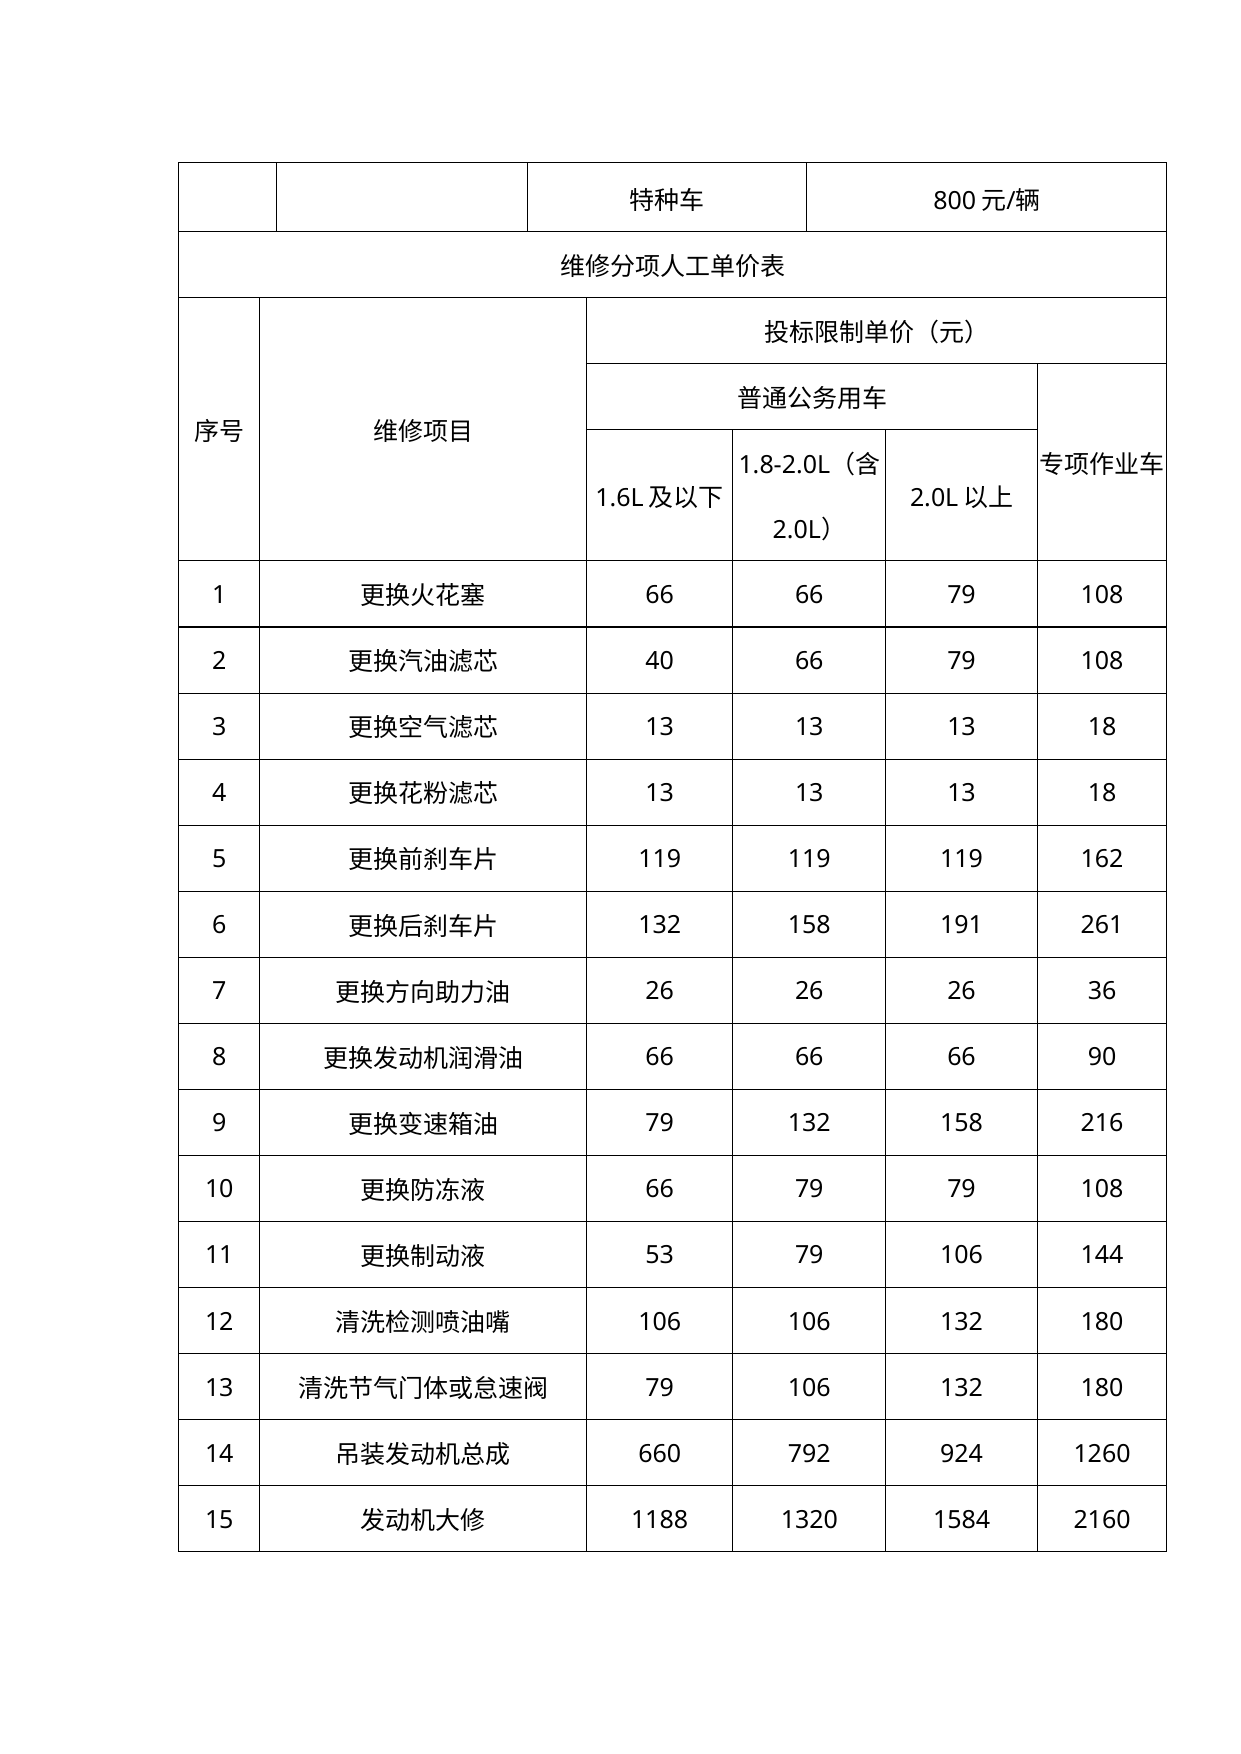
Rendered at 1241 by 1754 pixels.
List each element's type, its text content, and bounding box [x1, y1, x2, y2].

table_cell 79 [733, 1156, 885, 1221]
table_cell 79 [886, 561, 1037, 626]
table_cell 800元/辆 [807, 163, 1166, 231]
table_cell 66 [886, 1024, 1037, 1089]
table_cell 11 [179, 1222, 259, 1287]
table_cell 108 [1038, 628, 1166, 692]
table_cell 12 [179, 1288, 259, 1353]
table_cell 序号 [179, 298, 259, 560]
table_cell 162 [1038, 826, 1166, 891]
table_cell 106 [733, 1288, 885, 1353]
table_cell 投标限制单价（元） [587, 298, 1166, 363]
table_cell 26 [733, 958, 885, 1023]
table_cell 7 [179, 958, 259, 1023]
table_cell 106 [886, 1222, 1037, 1287]
table_cell 79 [733, 1222, 885, 1287]
table_cell 13 [587, 760, 732, 824]
table_cell 13 [886, 760, 1037, 824]
table_cell 108 [1038, 1156, 1166, 1221]
table_cell 1584 [886, 1486, 1037, 1551]
table_cell 1260 [1038, 1420, 1166, 1485]
table_cell 13 [179, 1354, 259, 1419]
table_cell 更换后刹车片 [260, 892, 586, 957]
table_cell 66 [587, 561, 732, 626]
table_cell 180 [1038, 1288, 1166, 1353]
table_cell 26 [886, 958, 1037, 1023]
table_cell 1 [179, 561, 259, 626]
table_cell 更换空气滤芯 [260, 694, 586, 758]
table_cell 158 [733, 892, 885, 957]
table_cell 13 [733, 694, 885, 758]
table_cell 40 [587, 628, 732, 692]
table_cell 更换火花塞 [260, 561, 586, 626]
table_cell 9 [179, 1090, 259, 1155]
table_cell 13 [587, 694, 732, 758]
table_cell 13 [886, 694, 1037, 758]
table_cell 更换发动机润滑油 [260, 1024, 586, 1089]
table_cell 更换花粉滤芯 [260, 760, 586, 824]
table_cell 132 [587, 892, 732, 957]
table_cell 66 [587, 1156, 732, 1221]
table_cell 2.0L以上 [886, 430, 1037, 560]
table_cell 216 [1038, 1090, 1166, 1155]
table_cell 1188 [587, 1486, 732, 1551]
table_cell 132 [886, 1288, 1037, 1353]
table_cell 专项作业车 [1038, 364, 1166, 560]
table_cell 更换方向助力油 [260, 958, 586, 1023]
table_cell 66 [733, 561, 885, 626]
table_cell 3 [179, 694, 259, 758]
table_cell 180 [1038, 1354, 1166, 1419]
table_cell 261 [1038, 892, 1166, 957]
table_cell 106 [587, 1288, 732, 1353]
table_cell 特种车 [528, 163, 806, 231]
table_cell 发动机大修 [260, 1486, 586, 1551]
table_cell 8 [179, 1024, 259, 1089]
table_cell 13 [733, 760, 885, 824]
table_cell 普通公务用车 [587, 364, 1037, 429]
table_cell 清洗检测喷油嘴 [260, 1288, 586, 1353]
table_cell 更换前刹车片 [260, 826, 586, 891]
table_cell 90 [1038, 1024, 1166, 1089]
table_cell 吊装发动机总成 [260, 1420, 586, 1485]
table_cell 1320 [733, 1486, 885, 1551]
table_cell 更换制动液 [260, 1222, 586, 1287]
table_cell 119 [587, 826, 732, 891]
table_cell 108 [1038, 561, 1166, 626]
table_cell 79 [587, 1354, 732, 1419]
table_cell 53 [587, 1222, 732, 1287]
table_cell 144 [1038, 1222, 1166, 1287]
table_cell 更换汽油滤芯 [260, 628, 586, 692]
table_cell 4 [179, 760, 259, 824]
table_cell 660 [587, 1420, 732, 1485]
table_cell 维修分项人工单价表 [179, 232, 1166, 297]
table_cell 清洗节气门体或怠速阀 [260, 1354, 586, 1419]
table_cell 119 [733, 826, 885, 891]
table_cell 158 [886, 1090, 1037, 1155]
table_cell 106 [733, 1354, 885, 1419]
table_cell 924 [886, 1420, 1037, 1485]
table_cell 18 [1038, 760, 1166, 824]
table_cell 更换变速箱油 [260, 1090, 586, 1155]
table_cell 更换防冻液 [260, 1156, 586, 1221]
table_cell 66 [733, 628, 885, 692]
table_cell 66 [587, 1024, 732, 1089]
table_cell 36 [1038, 958, 1166, 1023]
table_cell 79 [886, 1156, 1037, 1221]
table_cell 18 [1038, 694, 1166, 758]
table_cell 10 [179, 1156, 259, 1221]
table_cell 2 [179, 628, 259, 692]
table_cell 792 [733, 1420, 885, 1485]
table_cell 26 [587, 958, 732, 1023]
table_cell 132 [886, 1354, 1037, 1419]
table_cell 119 [886, 826, 1037, 891]
table_cell 5 [179, 826, 259, 891]
table_cell 66 [733, 1024, 885, 1089]
table_cell 1.8-2.0L（含2.0L） [733, 430, 885, 560]
table_cell 132 [733, 1090, 885, 1155]
table_cell 79 [587, 1090, 732, 1155]
table_cell 14 [179, 1420, 259, 1485]
table_cell 6 [179, 892, 259, 957]
table_cell 维修项目 [260, 298, 586, 560]
table_cell 191 [886, 892, 1037, 957]
table_cell 79 [886, 628, 1037, 692]
table_cell 1.6L及以下 [587, 430, 732, 560]
table_cell 2160 [1038, 1486, 1166, 1551]
table_cell 15 [179, 1486, 259, 1551]
